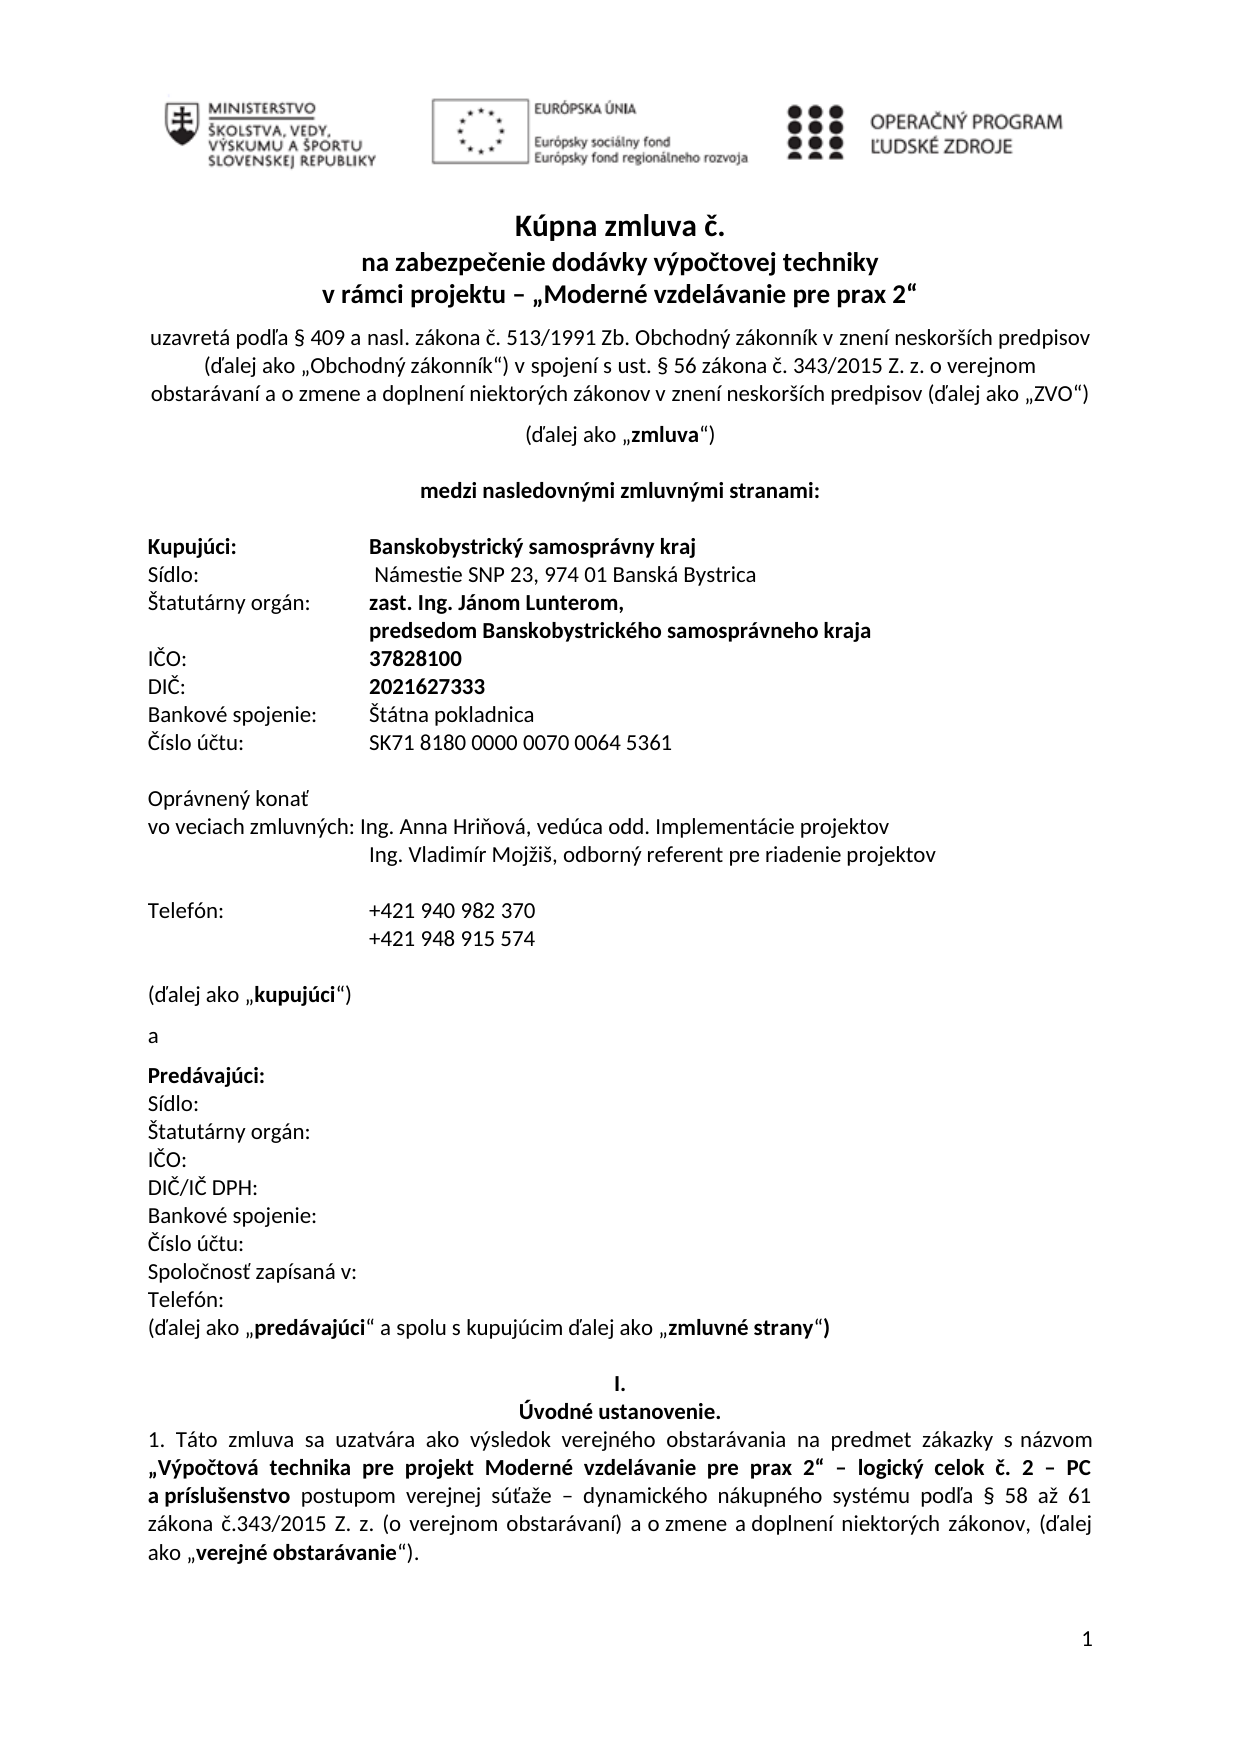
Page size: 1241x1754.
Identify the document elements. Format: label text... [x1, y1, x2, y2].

text (ďalej ako „predávajúci“ a spolu s kupujúcim ďalej ako „zmluvné strany“) [148, 1313, 1093, 1341]
text Oprávnený konať [148, 784, 1093, 812]
text Sídlo: Námestie SNP 23, 974 01 Banská Bystrica [148, 560, 1093, 588]
text v rámci projektu – „Moderné vzdelávanie pre prax 2“ [148, 278, 1093, 311]
text Telefón: +421 940 982 370 [148, 896, 1093, 924]
text Kúpna zmluva č. [148, 207, 1093, 245]
text +421 948 915 574 [148, 924, 1093, 952]
text (ďalej ako „zmluva“) [148, 420, 1093, 448]
text a [148, 1021, 1093, 1049]
text Kupujúci: Banskobystrický samosprávny kraj [148, 532, 1093, 560]
text na zabezpečenie dodávky výpočtovej techniky [148, 245, 1093, 278]
text Štatutárny orgán: [148, 1117, 1093, 1145]
text Bankové spojenie: [148, 1201, 1093, 1229]
text I. [148, 1369, 1093, 1397]
text Spoločnosť zapísaná v: [148, 1257, 1093, 1285]
text DIČ: 2021627333 [148, 672, 1093, 700]
text Bankové spojenie: Štátna pokladnica [148, 700, 1093, 728]
picture [147, 73, 1092, 207]
text Telefón: [148, 1285, 1093, 1313]
text Štatutárny orgán: zast. Ing. Jánom Lunterom, [148, 588, 1093, 616]
text Predávajúci: [148, 1061, 1093, 1089]
text Číslo účtu: [148, 1229, 1093, 1257]
text uzavretá podľa § 409 a nasl. zákona č. 513/1991 Zb. Obchodný zákonník v znení neskorších predpisov (ďalej ako „Obchodný zákonník“) v spojení s ust. § 56 zákona č. 343/2015 Z. z. o verejnom obstarávaní a o zmene a doplnení niektorých zákonov v znení neskorších predpisov (ďalej ako „ZVO“) [148, 323, 1093, 407]
text Sídlo: [148, 1089, 1093, 1117]
text predsedom Banskobystrického samosprávneho kraja [295, 616, 1093, 644]
text medzi nasledovnými zmluvnými stranami: [148, 476, 1093, 504]
text IČO: 37828100 [148, 644, 1093, 672]
text (ďalej ako „kupujúci“) [148, 980, 1093, 1008]
text Úvodné ustanovenie. [148, 1397, 1093, 1426]
text vo veciach zmluvných: Ing. Anna Hriňová, vedúca odd. Implementácie projektov [148, 812, 1093, 840]
list 1. Táto zmluva sa uzatvára ako výsledok verejného obstarávania na predmet zákazky s názvom „Výpočtová technika pre projekt Moderné vzdelávanie pre prax 2“ – logický celok č. 2 – PC a príslušenstvo postupom verejnej súťaže – dynamického nákupného systému podľa § 58 až 61 zákona č.343/2015 Z. z. (o verejnom obstarávaní) a o zmene a doplnení niektorých zákonov, (ďalej ako „verejné obstarávanie“). [148, 1426, 1093, 1566]
text DIČ/IČ DPH: [148, 1173, 1093, 1201]
text Ing. Vladimír Mojžiš, odborný referent pre riadenie projektov [148, 840, 1093, 868]
text IČO: [148, 1145, 1093, 1173]
text Číslo účtu: SK71 8180 0000 0070 0064 5361 [148, 728, 1093, 756]
